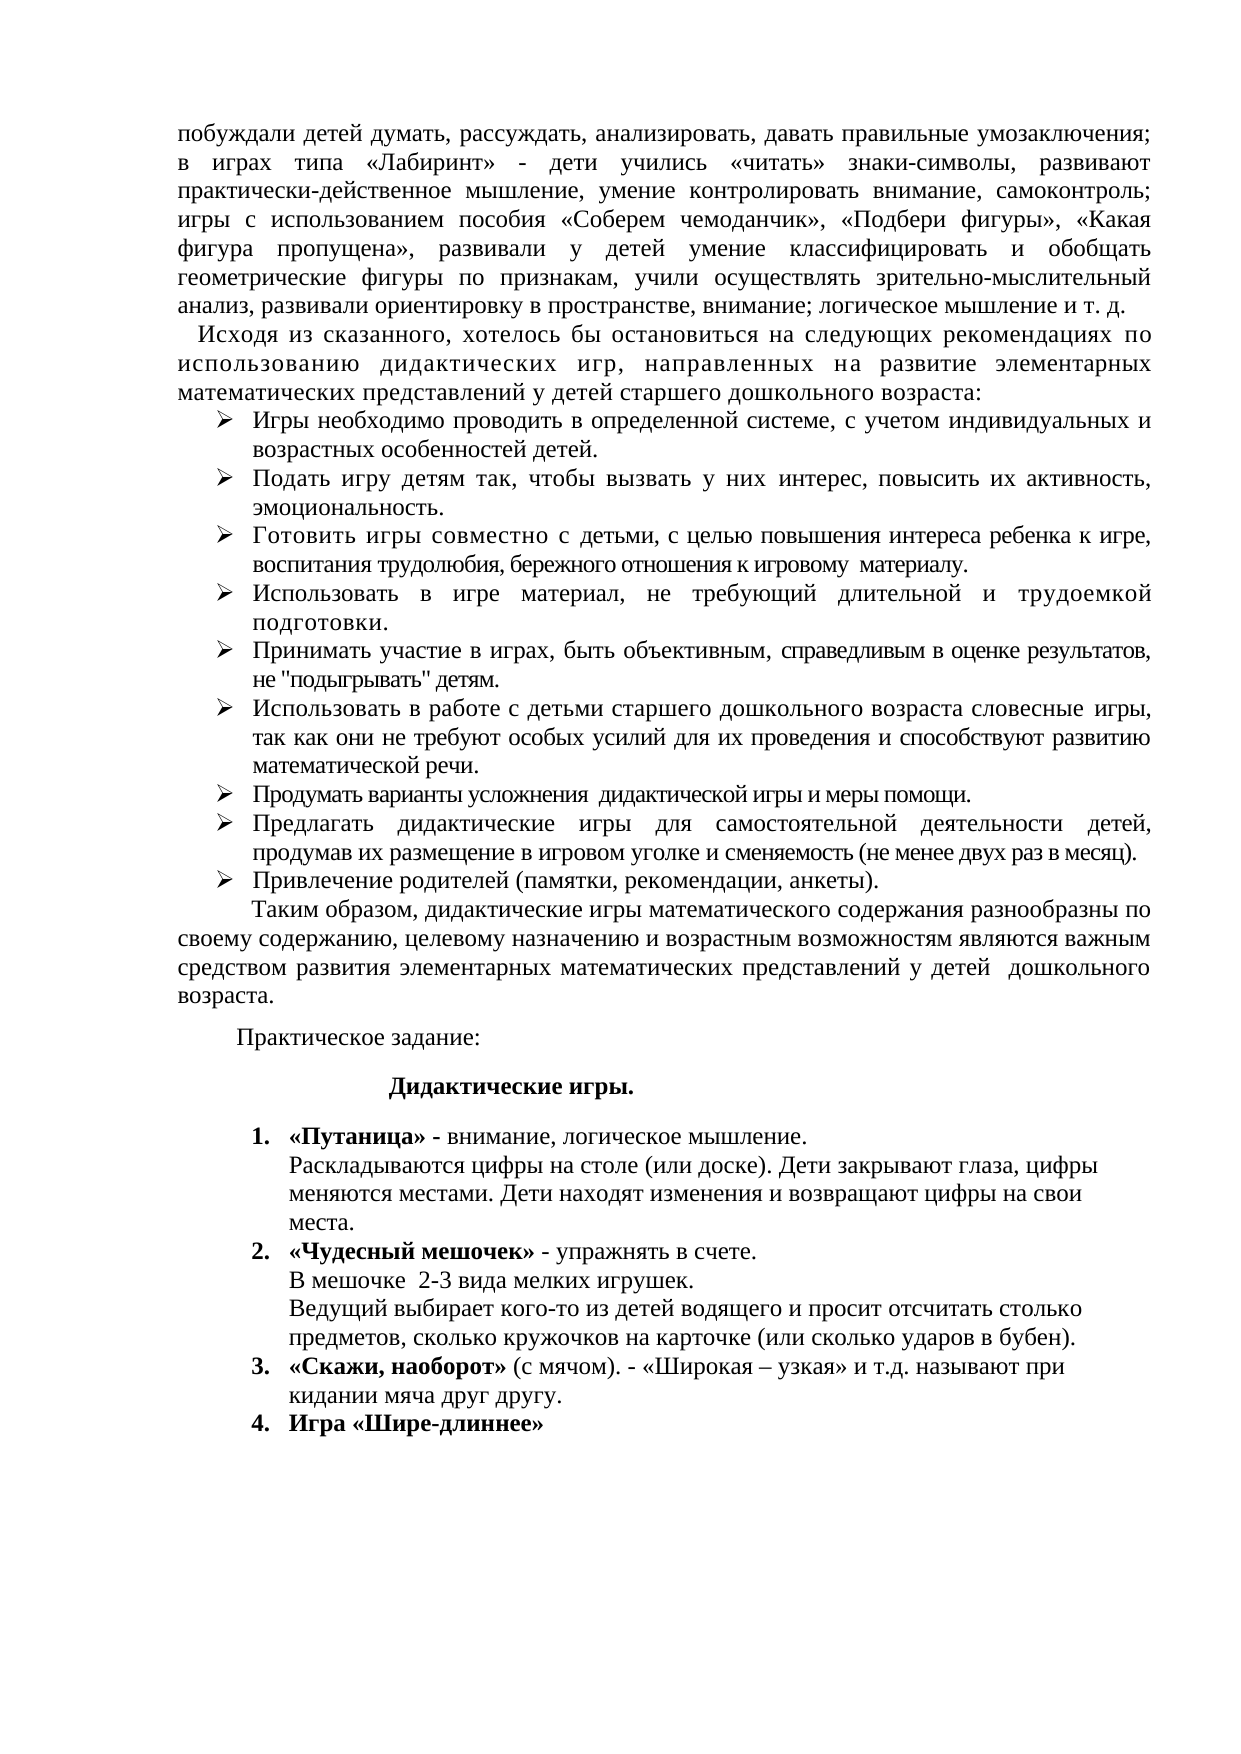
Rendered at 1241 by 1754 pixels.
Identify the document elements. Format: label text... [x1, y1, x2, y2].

list «Путаница» - внимание, логическое мышление. [251, 1121, 1152, 1150]
list «Скажи, наоборот» (с мячом). - «Широкая – узкая» и т.д. называют при кидании мяча друг другу. [251, 1351, 1152, 1408]
list Подать игру детям так, чтобы вызвать у них интерес, повысить их активность, эмоциональность. [215, 463, 1152, 521]
text Исходя из сказанного, хотелось бы остановиться на следующих рекомендациях по использованию дидактических игр, направленных на развитие элементарных математических представлений у детей старшего дошкольного возраста: [177, 319, 1152, 406]
text Практическое задание: [177, 1022, 1151, 1051]
list Использовать в игре материал, не требующий длительной и трудоемкой подготовки. [215, 578, 1152, 636]
list Готовить игры совместно с детьми, с целью повышения интереса ребенка к игре, воспитания трудолюбия, бережного отношения к игровому материалу. [215, 521, 1152, 578]
list Привлечение родителей (памятки, рекомендации, анкеты). [215, 866, 1152, 894]
text Дидактические игры. [177, 1071, 1152, 1100]
list Игра «Шире-длиннее» [251, 1408, 1152, 1437]
list Предлагать дидактические игры для самостоятельной деятельности детей, продумав их размещение в игровом уголке и сменяемость (не менее двух раз в месяц). [215, 808, 1152, 866]
list Использовать в работе с детьми старшего дошкольного возраста словесные игры, так как они не требуют особых усилий для их проведения и способствуют развитию математической речи. [215, 693, 1152, 779]
list «Чудесный мешочек» - упражнять в счете. [251, 1236, 1152, 1265]
list Ведущий выбирает кого-то из детей водящего и просит отсчитать столько предметов, сколько кружочков на карточке (или сколько ударов в бубен). [288, 1293, 1152, 1351]
list Раскладываются цифры на столе (или доске). Дети закрывают глаза, цифры меняются местами. Дети находят изменения и возвращают цифры на свои места. [288, 1150, 1152, 1236]
list В мешочке 2-3 вида мелких игрушек. [288, 1265, 1152, 1293]
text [177, 118, 1152, 319]
list Принимать участие в играх, быть объективным, справедливым в оценке результатов, не "подыгрывать" детям. [215, 636, 1152, 693]
list Игры необходимо проводить в определенной системе, с учетом индивидуальных и возрастных особенностей детей. [215, 406, 1152, 463]
text Таким образом, дидактические игры математического содержания разнообразны по своему содержанию, целевому назначению и возрастным возможностям являются важным средством развития элементарных математических представлений у детей дошкольного возраста. [177, 894, 1152, 1009]
list Продумать варианты усложнения дидактической игры и меры помощи. [215, 779, 1152, 808]
